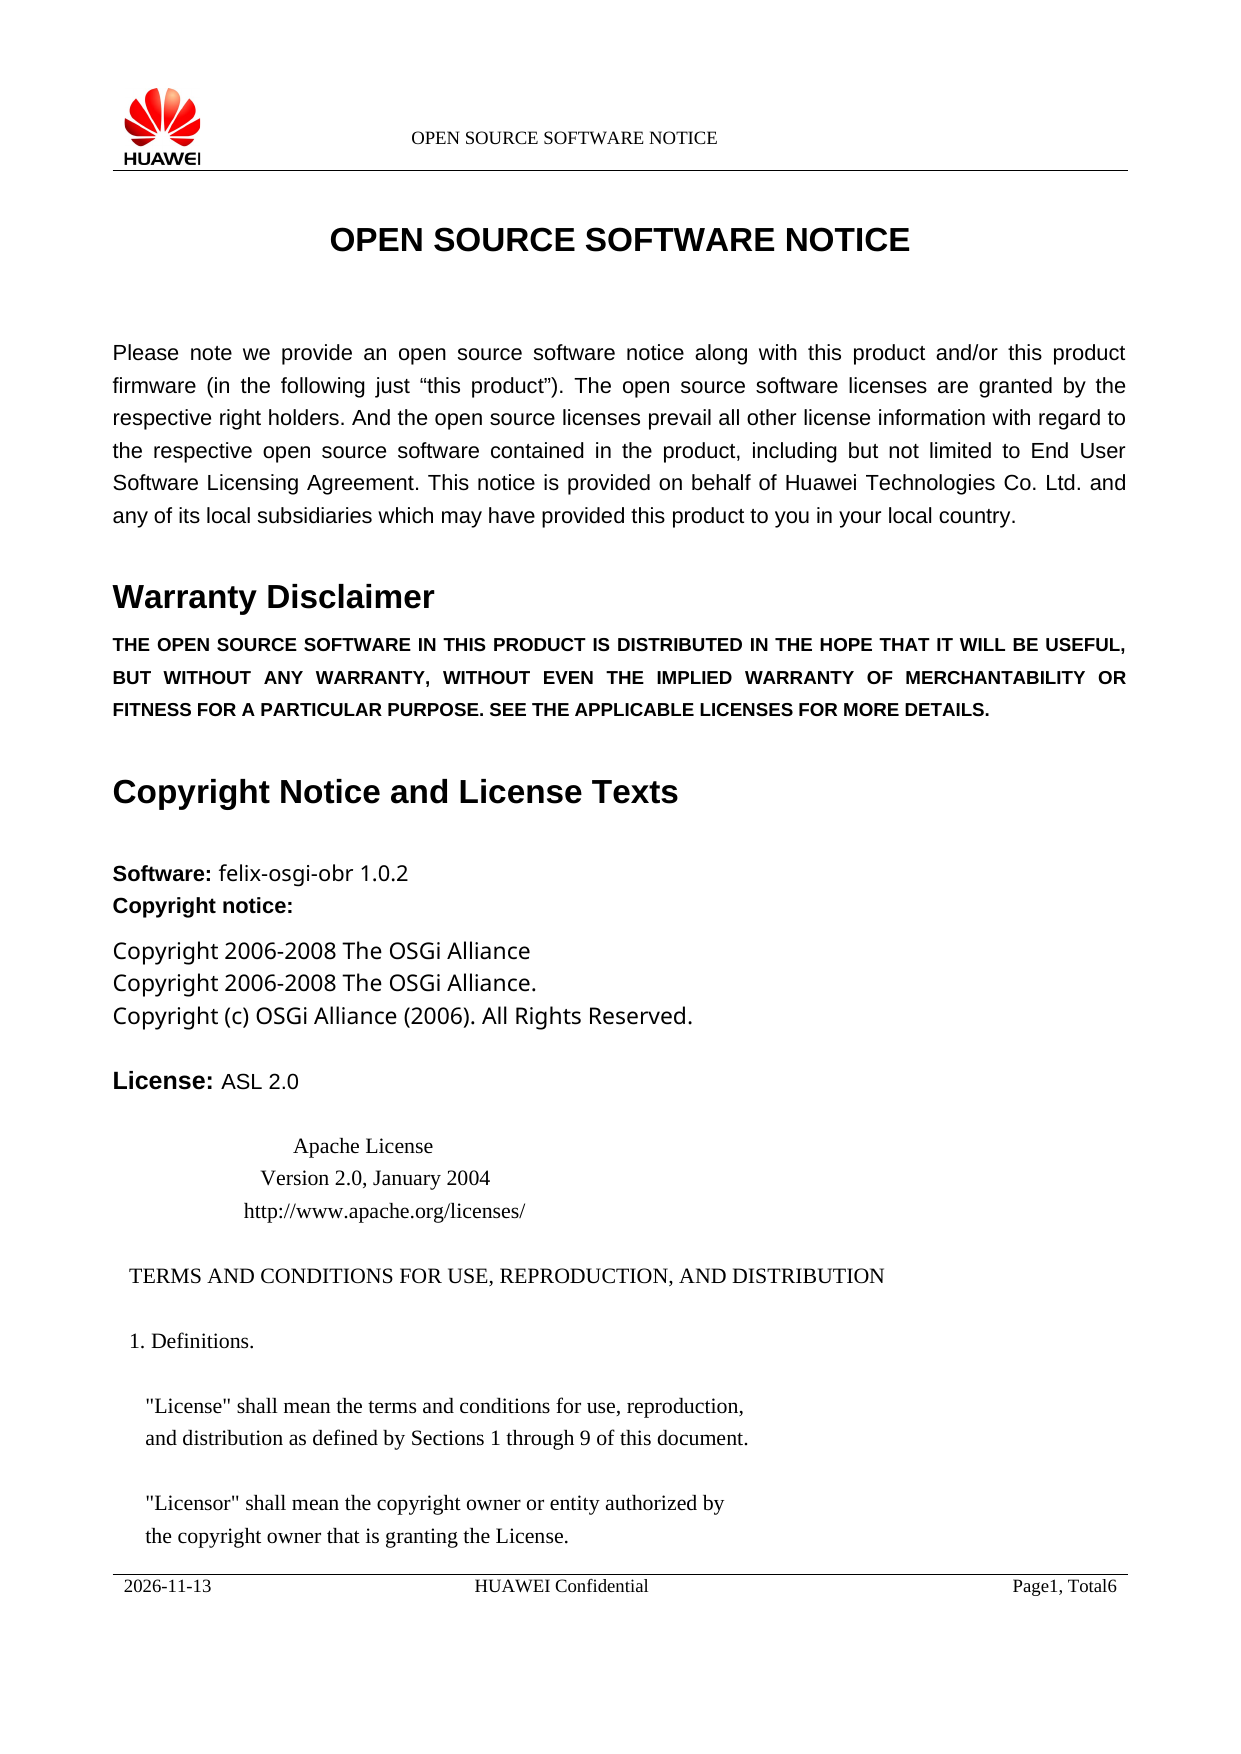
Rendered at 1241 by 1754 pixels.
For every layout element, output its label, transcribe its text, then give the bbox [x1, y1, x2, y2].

picture [124, 88, 201, 165]
text Warranty Disclaimer [112, 564, 1128, 629]
title Software: felix-osgi-obr 1.0.2 [112, 856, 1128, 889]
text The open source software in this product is distributed in the hope that it will be useful, but WITHOUT ANY WARRANTY, without even the implied warranty of MERCHANTABILITY or FITNESS FOR A PARTICULAR PURPOSE. See the applicable licenses for more details. [112, 629, 1128, 726]
text License: ASL 2.0 [112, 1064, 1128, 1096]
text OPEN SOURCE SOFTWARE NOTICE [112, 206, 1128, 271]
text Copyright notice: [112, 889, 1128, 921]
text Please note we provide an open source software notice along with this product and/or this product firmware (in the following just “this product”). The open source software licenses are granted by the respective right holders. And the open source licenses prevail all other license information with regard to the respective open source software contained in the product, including but not limited to End User Software Licensing Agreement. This notice is provided on behalf of Huawei Technologies Co. Ltd. and any of its local subsidiaries which may have provided this product to you in your local country. [112, 336, 1128, 531]
text Copyright Notice and License Texts [112, 759, 1128, 824]
text Copyright 2006-2008 The OSGi Alliance Copyright 2006-2008 The OSGi Alliance. Copyright (c) OSGi Alliance (2006). All Rights Reserved. [112, 934, 1128, 1064]
